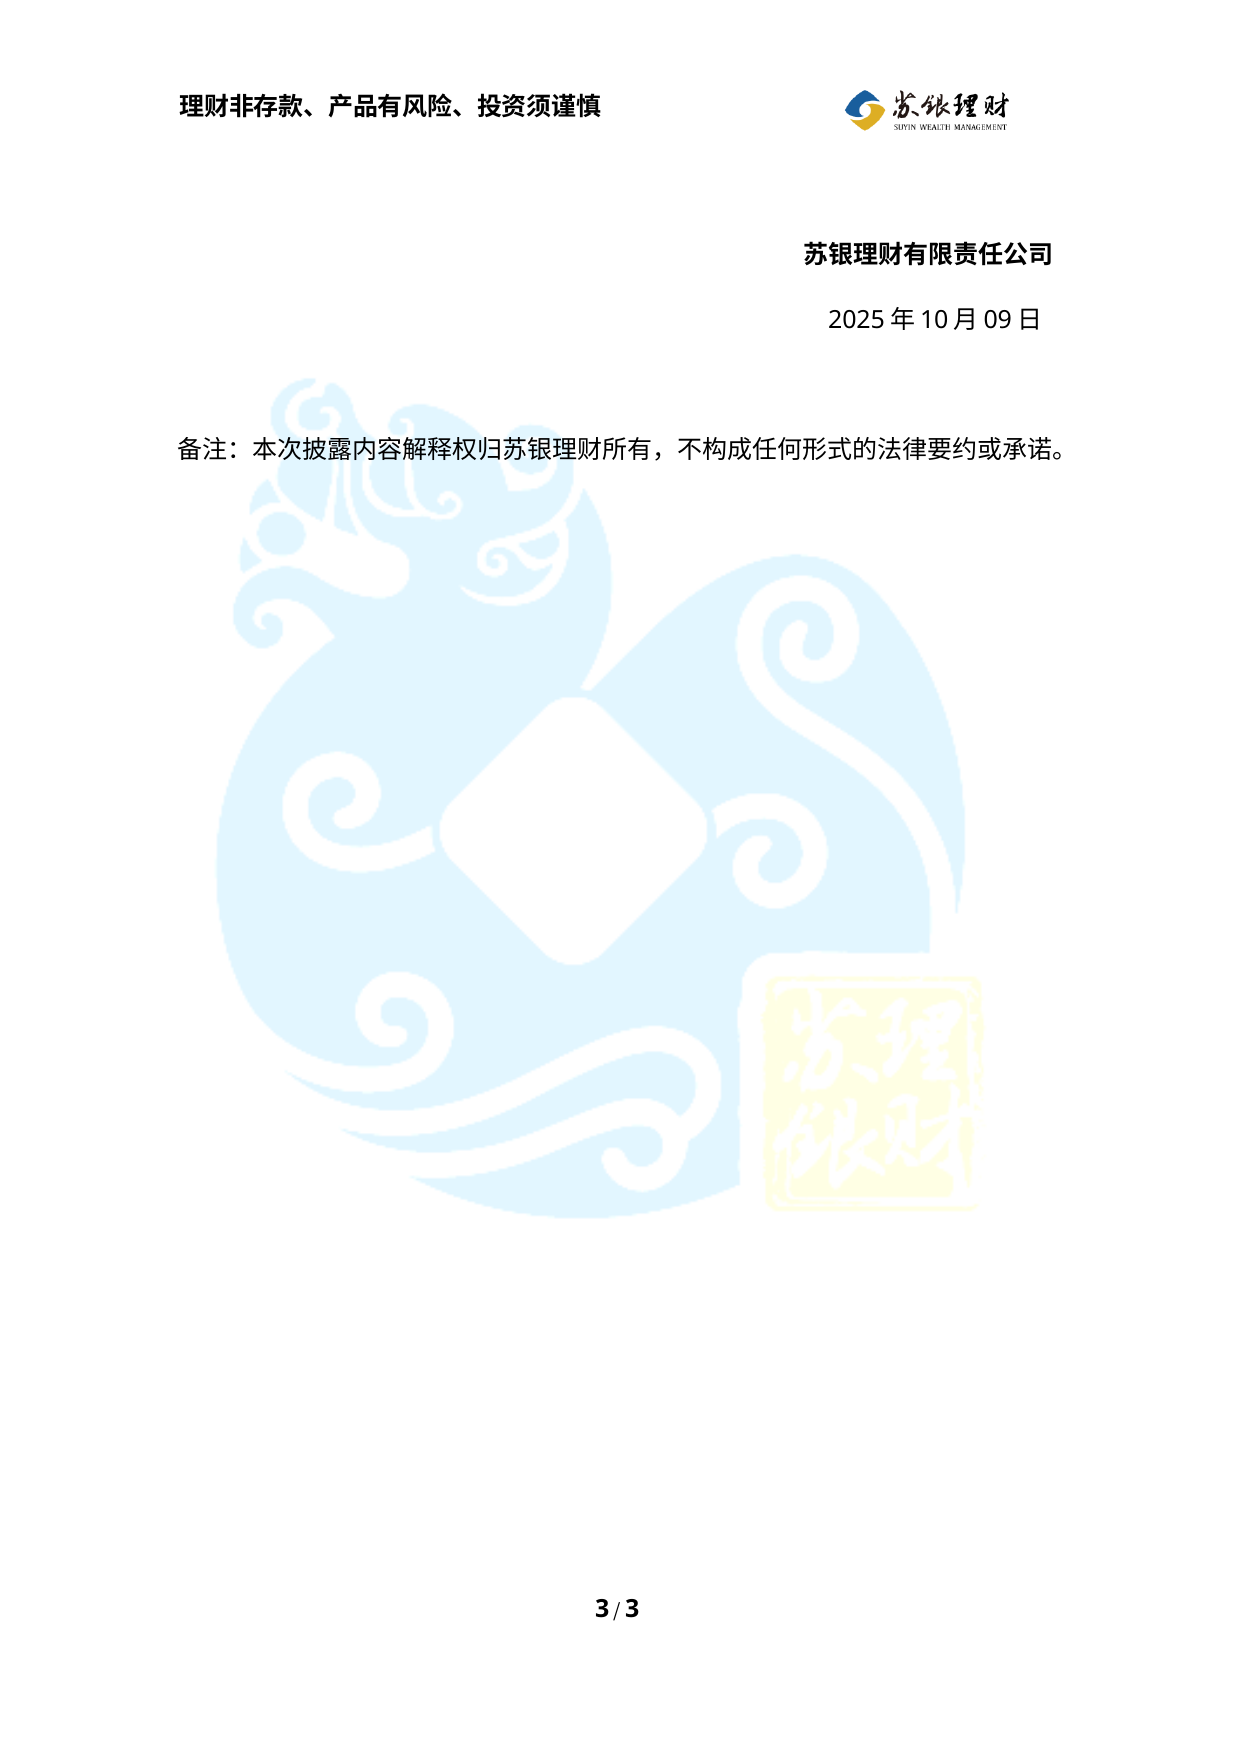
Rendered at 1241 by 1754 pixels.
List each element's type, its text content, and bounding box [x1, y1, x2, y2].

text 备注：本次披露内容解释权归苏银理财所有，不构成任何形式的法律要约或承诺。 [177, 416, 1053, 481]
text 苏银理财有限责任公司 [177, 221, 1053, 286]
text 2025年10月09日 [177, 286, 1042, 351]
picture [820, 72, 1039, 143]
